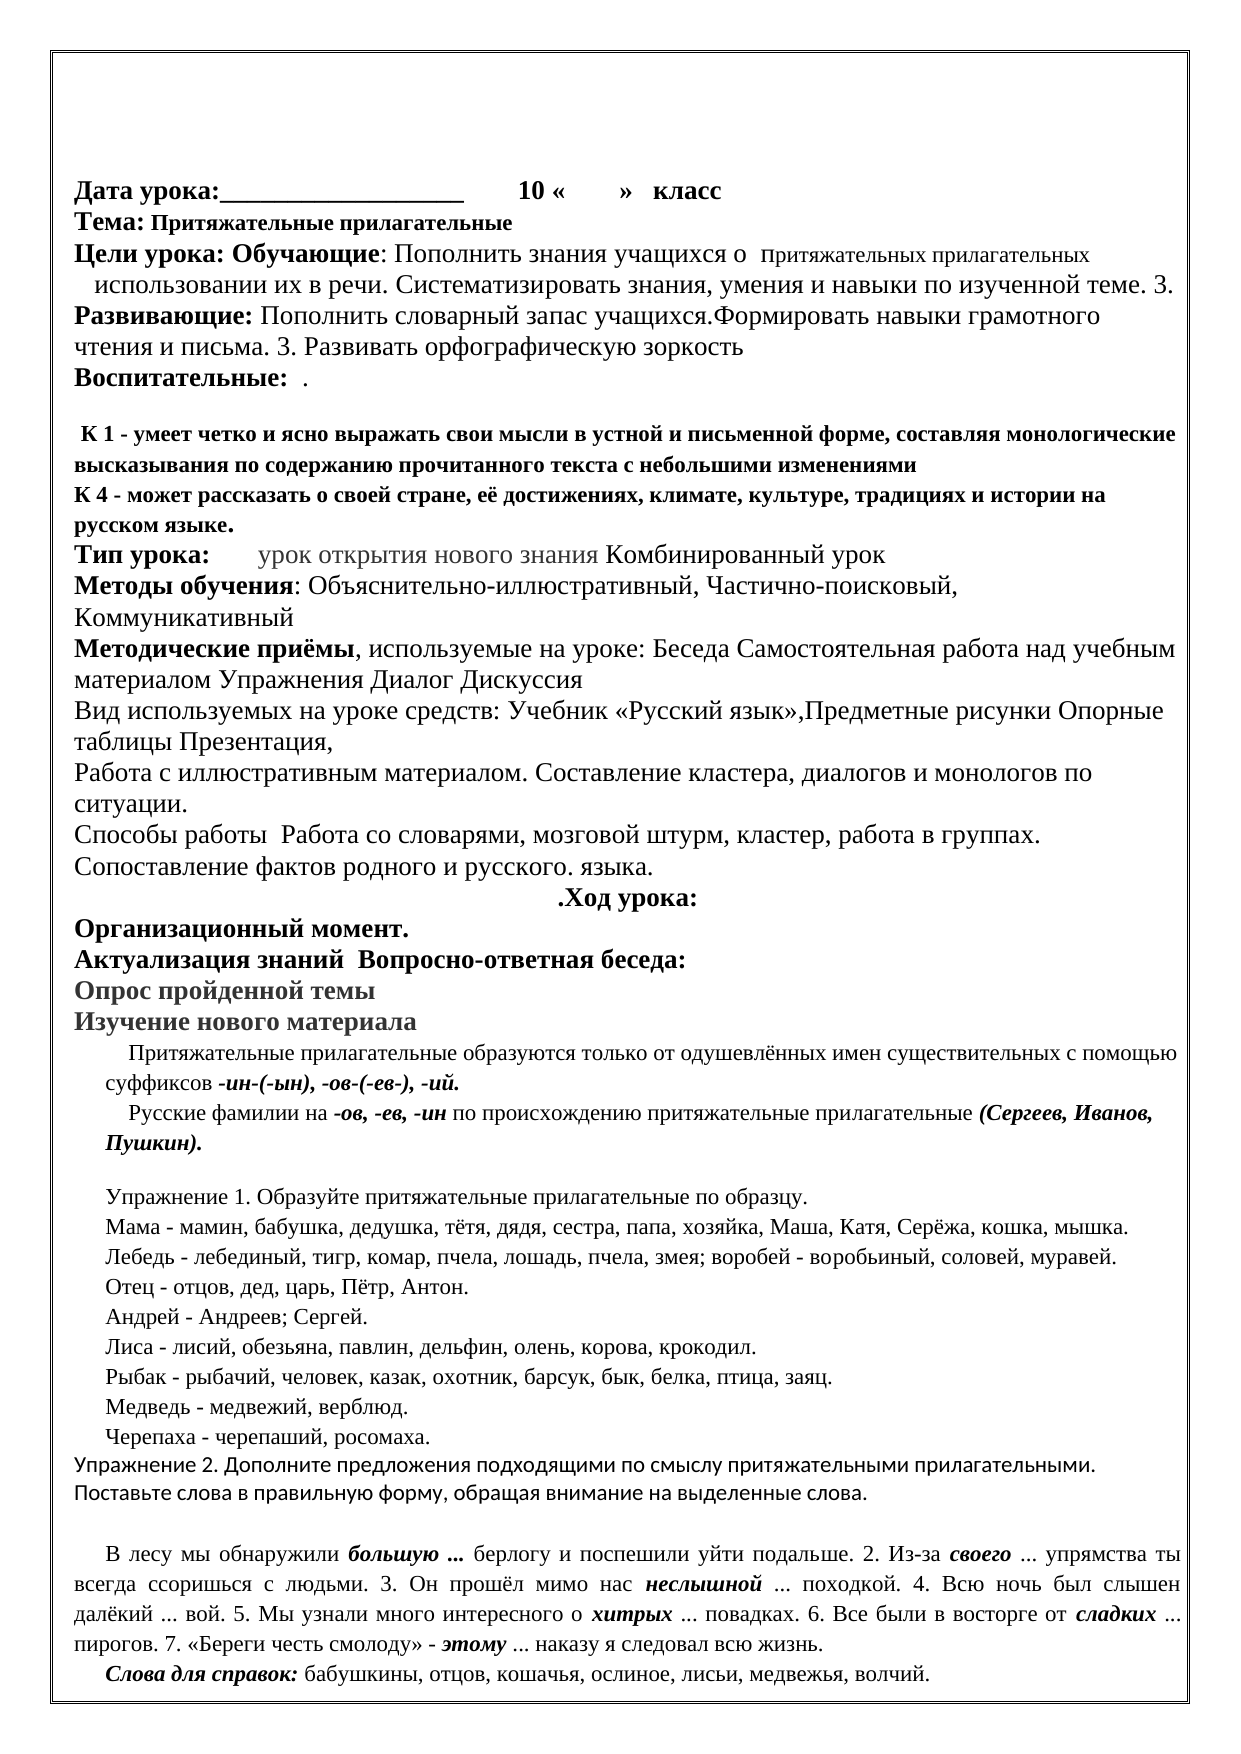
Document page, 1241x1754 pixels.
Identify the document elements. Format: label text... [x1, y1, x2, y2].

text Рыбак - рыбачий, человек, казак, охотник, барсук, бык, белка, птица, заяц. [74, 1360, 1181, 1390]
text Актуализация знаний Вопросно-ответная беседа: [74, 943, 1181, 974]
text Упражнение 1. Образуйте притяжательные прилагательные по образцу. [74, 1180, 1181, 1210]
text Русские фамилии на -ов, -ев, -ин по происхождению притяжательные прилагательные (Сергеев, Иванов, Пушкин). [105, 1097, 1181, 1157]
text Дата урока:__________________ 10 « » класс [74, 174, 1181, 206]
text Андрей - Андреев; Сергей. [74, 1300, 1181, 1330]
text Развивающие: Пополнить словарный запас учащихся.Формировать навыки грамотного чтения и письма. 3. Развивать орфографическую зоркость [74, 299, 1181, 361]
text В лесу мы обнаружили большую ... берлогу и поспешили уйти подальше. 2. Из-за своего ... упрямства ты всегда ссоришься с людьми. 3. Он прошёл мимо нас неслышной ... походкой. 4. Всю ночь был слышен далёкий ... вой. 5. Мы узнали много интересного о хитрых ... повадках. 6. Все были в восторге от сладких ... пирогов. 7. «Береги честь смолоду» - этому ... наказу я следовал всю жизнь. [74, 1537, 1181, 1657]
text Работа с иллюстративным материалом. Составление кластера, диалогов и монологов по ситуации. [74, 756, 1181, 819]
text Упражнение 2. Дополните предложения подходящими по смыслу притяжательными прилагательными. Поставьте слова в правильную форму, обращая внимание на выделенные слова. [74, 1450, 1181, 1506]
text Тип урока: урок открытия нового знания Комбинированный урок [74, 538, 1181, 569]
text Вид используемых на уроке средств: Учебник «Русский язык»,Предметные рисунки Опорные таблицы Презентация, [74, 694, 1181, 756]
text К 4 - может рассказать о своей стране, её достижениях, климате, культуре, традициях и истории на русском языке. [74, 481, 1181, 538]
text Методы обучения: Объяснительно-иллюстративный, Частично-поисковый, Коммуникативный [74, 569, 1181, 632]
text Организационный момент. [74, 912, 1181, 943]
text Лебедь - лебединый, тигр, комар, пчела, лошадь, пчела, змея; воробей - воробьиный, соловей, муравей. [74, 1240, 1181, 1270]
text Опрос пройденной темы [74, 974, 1181, 1006]
text использовании их в речи. Систематизировать знания, умения и навыки по изученной теме. 3. [74, 268, 1181, 299]
text Изучение нового материала [74, 1006, 1181, 1037]
text Лиса - лисий, обезьяна, павлин, дельфин, олень, корова, крокодил. [74, 1330, 1181, 1360]
text Тема: Притяжательные прилагательные [74, 206, 1181, 237]
text Мама - мамин, бабушка, дедушка, тётя, дядя, сестра, папа, хозяйка, Маша, Катя, Серёжа, кошка, мышка. [74, 1210, 1181, 1240]
text Воспитательные: . [74, 361, 1181, 392]
text Притяжательные прилагательные образуются только от одушевлённых имен существительных с помощью суффиксов -ин-(-ын), -ов-(-ев-), -ий. [105, 1037, 1181, 1097]
text Способы работы Работа со словарями, мозговой штурм, кластер, работа в группах. Сопоставление фактов родного и русского. языка. [74, 819, 1181, 881]
text Отец - отцов, дед, царь, Пётр, Антон. [74, 1270, 1181, 1300]
text К 1 - умеет четко и ясно выражать свои мысли в устной и письменной форме, составляя монологические высказывания по содержанию прочитанного текста с небольшими изменениями [74, 420, 1181, 477]
text Цели урока: Обучающие: Пополнить знания учащихся о притяжательных прилагательных [74, 237, 1181, 268]
text Черепаха - черепаший, росомаха. [74, 1420, 1181, 1450]
text .Ход урока: [74, 881, 1181, 912]
text Медведь - медвежий, верблюд. [74, 1390, 1181, 1420]
text Слова для справок: бабушкины, отцов, кошачья, ослиное, лисьи, медвежья, волчий. [74, 1657, 1181, 1687]
text Методические приёмы, используемые на уроке: Беседа Самостоятельная работа над учебным материалом Упражнения Диалог Дискуссия [74, 632, 1181, 694]
